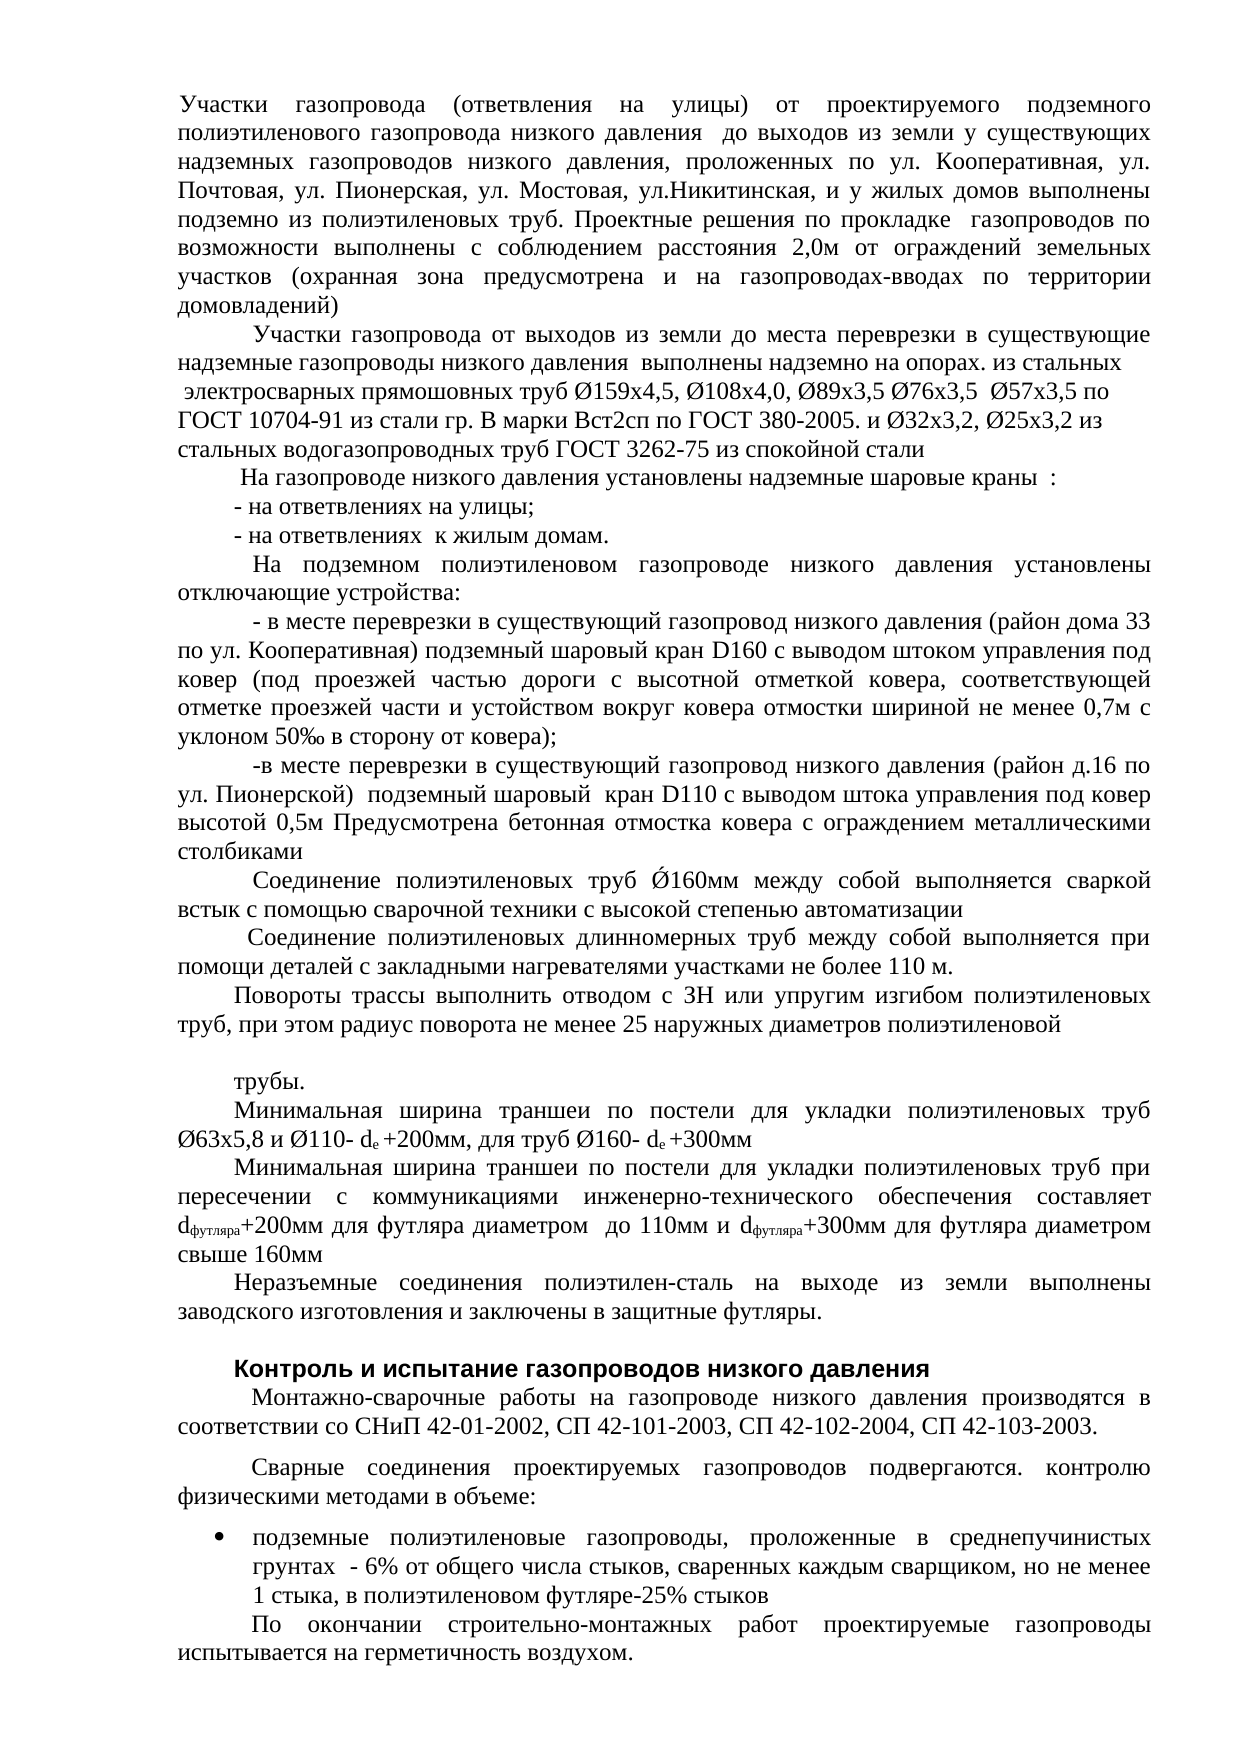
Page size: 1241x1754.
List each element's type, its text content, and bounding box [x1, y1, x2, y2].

text Соединение полиэтиленовых длинномерных труб между собой выполняется при помощи деталей с закладными нагревателями участками не более 110 м. [177, 922, 1152, 980]
text Контроль и испытание газопроводов низкого давления [177, 1354, 1152, 1382]
text Минимальная ширина траншеи по постели для укладки полиэтиленовых труб при пересечении с коммуникациями инженерно-технического обеспечения составляет dфутляра+200мм для футляра диаметром до 110мм и dфутляра+300мм для футляра диаметром свыше 160мм [177, 1152, 1152, 1267]
text На подземном полиэтиленовом газопроводе низкого давления установлены отключающие устройства: [177, 549, 1152, 606]
text -в месте переврезки в существующий газопровод низкого давления (район д.16 по ул. Пионерской) подземный шаровый кран D110 с выводом штока управления под ковер высотой 0,5м Предусмотрена бетонная отмостка ковера с ограждением металлическими столбиками [177, 750, 1152, 865]
text Монтажно-сварочные работы на газопроводе низкого давления производятся в соответствии со СНиП 42-01-2002, СП 42-101-2003, СП 42-102-2004, СП 42-103-2003. [177, 1382, 1152, 1440]
text Минимальная ширина траншеи по постели для укладки полиэтиленовых труб Ø63х5,8 и Ø110- dе +200мм, для труб Ø160- dе +300мм [177, 1095, 1152, 1152]
text Неразъемные соединения полиэтилен-сталь на выходе из земли выполнены заводского изготовления и заключены в защитные футляры. [177, 1267, 1152, 1325]
text По окончании строительно-монтажных работ проектируемые газопроводы испытывается на герметичность воздухом. [177, 1609, 1152, 1666]
text электросварных прямошовных труб Ø159х4,5, Ø108х4,0, Ø89х3,5 Ø76х3,5 Ø57х3,5 по [177, 376, 1152, 405]
text На газопроводе низкого давления установлены надземные шаровые краны : [177, 462, 1152, 491]
text Участки газопровода от выходов из земли до места переврезки в существующие надземные газопроводы низкого давления выполнены надземно на опорах. из стальных [177, 319, 1152, 376]
text стальных водогазопроводных труб ГОСТ 3262-75 из спокойной стали [177, 434, 1152, 462]
text Сварные соединения проектируемых газопроводов подвергаются. контролю физическими методами в объеме: [177, 1452, 1152, 1510]
text трубы. [177, 1066, 1152, 1095]
text Участки газопровода (ответвления на улицы) от проектируемого подземного полиэтиленового газопровода низкого давления до выходов из земли у существующих надземных газопроводов низкого давления, проложенных по ул. Кооперативная, ул. Почтовая, ул. Пионерская, ул. Мостовая, ул.Никитинская, и у жилых домов выполнены подземно из полиэтиленовых труб. Проектные решения по прокладке газопроводов по возможности выполнены с соблюдением расстояния 2,0м от ограждений земельных участков (охранная зона предусмотрена и на газопроводах-вводах по территории домовладений) [177, 89, 1152, 319]
text Соединение полиэтиленовых труб Ǿ160мм между собой выполняется сваркой встык с помощью сварочной техники с высокой степенью автоматизации [177, 865, 1152, 922]
text - на ответвлениях к жилым домам. [177, 520, 1152, 549]
list подземные полиэтиленовые газопроводы, проложенные в среднепучинистых грунтах - 6% от общего числа стыков, сваренных каждым сварщиком, но не менее 1 стыка, в полиэтиленовом футляре-25% стыков [215, 1522, 1152, 1609]
text - в месте переврезки в существующий газопровод низкого давления (район дома 33 по ул. Кооперативная) подземный шаровый кран D160 с выводом штоком управления под ковер (под проезжей частью дороги с высотной отметкой ковера, соответствующей отметке проезжей части и устойством вокруг ковера отмостки шириной не менее 0,7м с уклоном 50‰ в сторону от ковера); [177, 606, 1152, 750]
text ГОСТ 10704-91 из стали гр. В марки Вст2сп по ГОСТ 380-2005. и Ø32х3,2, Ø25х3,2 из [177, 405, 1152, 434]
text Повороты трассы выполнить отводом с ЗН или упругим изгибом полиэтиленовых труб, при этом радиус поворота не менее 25 наружных диаметров полиэтиленовой [177, 980, 1152, 1037]
text - на ответвлениях на улицы; [177, 491, 1152, 520]
